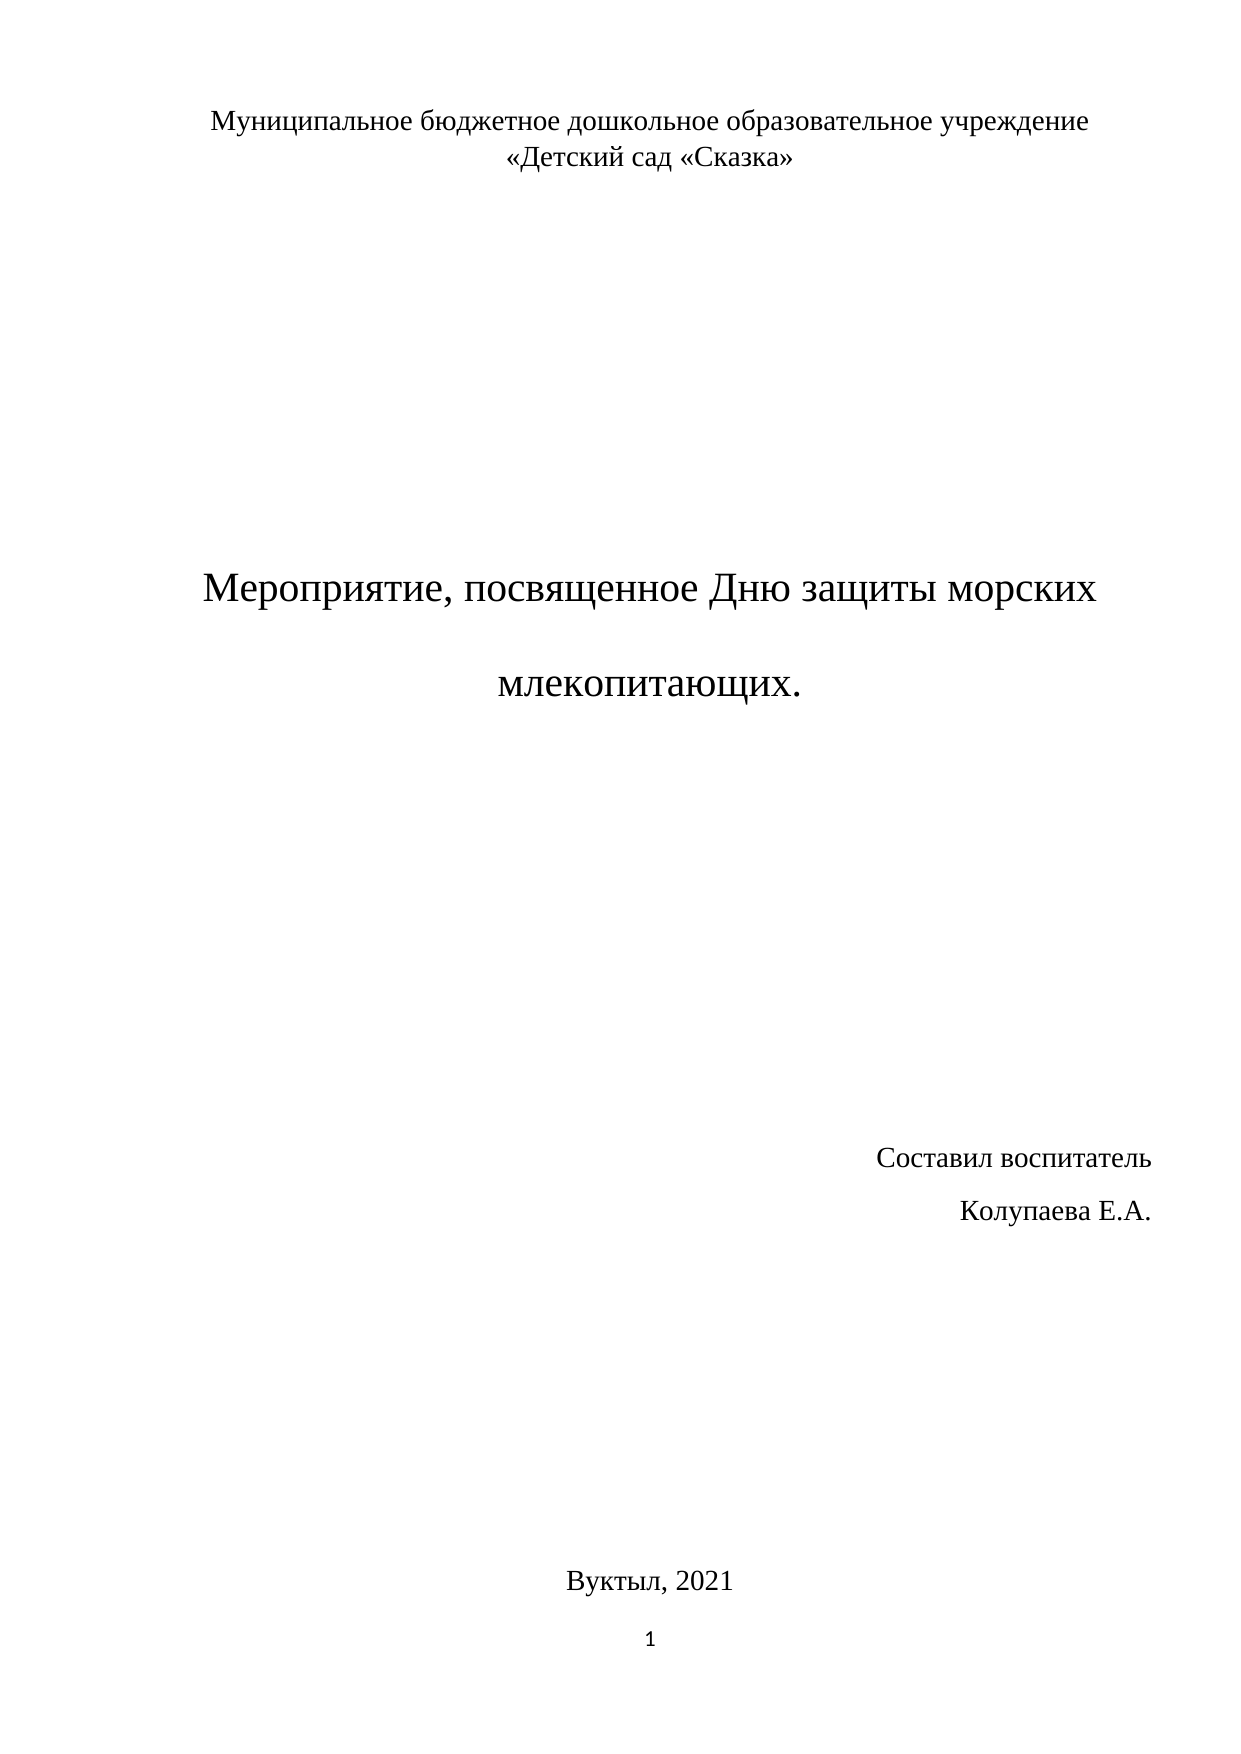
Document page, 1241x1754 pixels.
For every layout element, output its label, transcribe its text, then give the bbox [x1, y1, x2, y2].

text Колупаева Е.А. [148, 1193, 1152, 1226]
text Муниципальное бюджетное дошкольное образовательное учреждение «Детский сад «Сказка» [148, 103, 1152, 173]
text Вуктыл, 2021 [148, 1563, 1152, 1596]
text Мероприятие, посвященное Дню защиты морских млекопитающих. [148, 562, 1152, 706]
text Составил воспитатель [148, 1140, 1152, 1174]
